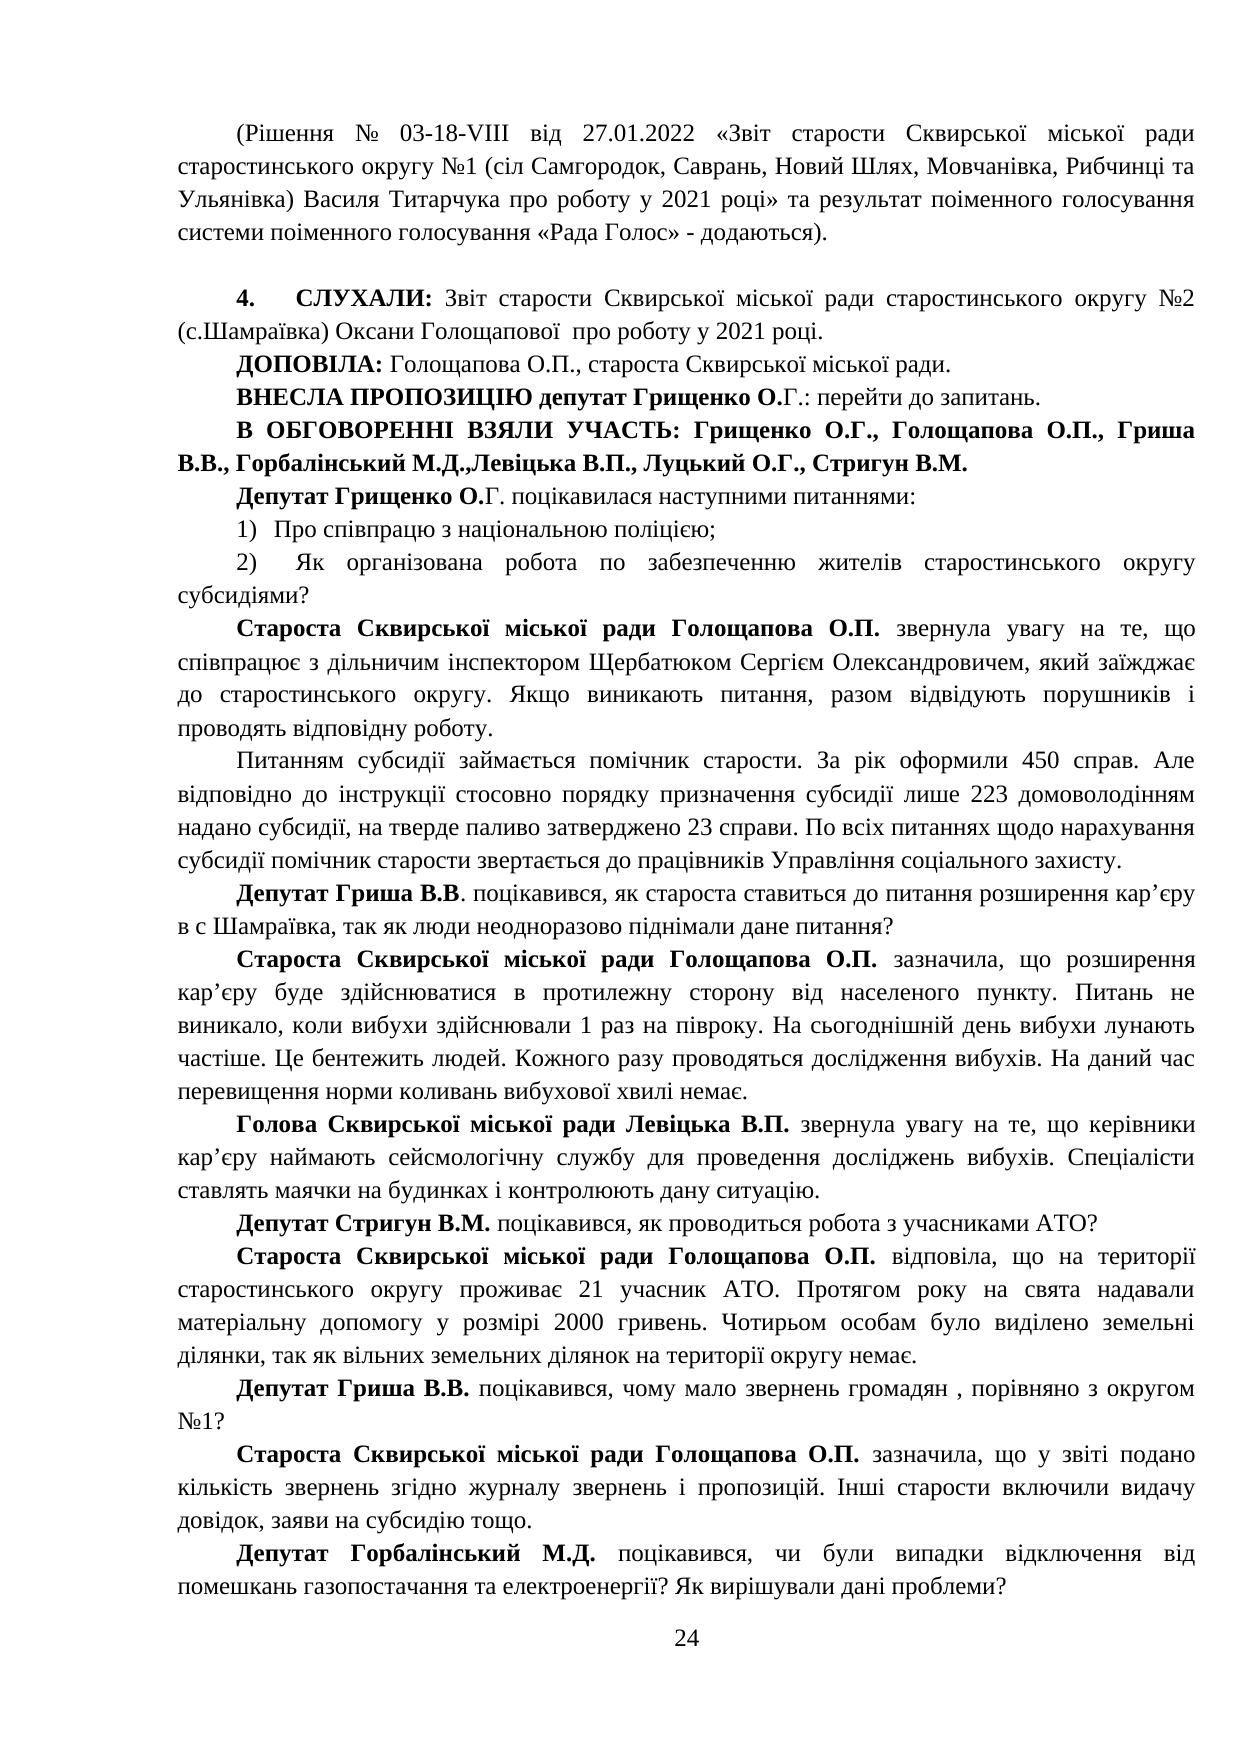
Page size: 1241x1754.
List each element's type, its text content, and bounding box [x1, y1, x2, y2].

list Депутат Гриша В.В. поцікавився, як староста ставиться до питання розширення кар’єру в с Шамраївка, так як люди неодноразово піднімали дане питання? [177, 878, 1196, 939]
text В ОБГОВОРЕННІ ВЗЯЛИ УЧАСТЬ: Грищенко О.Г., Голощапова О.П., Гриша В.В., Горбалінський М.Д.,Левіцька В.П., Луцький О.Г., Стригун В.М. [177, 415, 1196, 477]
text (Рішення № 03-18-VIII від 27.01.2022 «Звіт старости Сквирської міської ради старостинського округу №1 (сіл Самгородок, Саврань, Новий Шлях, Мовчанівка, Рибчинці та Ульянівка) Василя Титарчука про роботу у 2021 році» та результат поіменного голосування системи поіменного голосування «Рада Голос» - додаються). [177, 118, 1196, 246]
list Питанням субсидії займається помічник старости. За рік оформили 450 справ. Але відповідно до інструкції стосовно порядку призначення субсидії лише 223 домоволодінням надано субсидії, на тверде паливо затверджено 23 справи. По всіх питаннях щодо нарахування субсидії помічник старости звертається до працівників Управління соціального захисту. [177, 746, 1196, 873]
list Як організована робота по забезпеченню жителів старостинського округу субсидіями? [177, 547, 1196, 609]
list Голова Сквирської міської ради Левіцька В.П. звернула увагу на те, що керівники кар’єру наймають сейсмологічну службу для проведення досліджень вибухів. Спеціалісти ставлять маячки на будинках і контролюють дану ситуацію. [177, 1109, 1196, 1204]
list Депутат Гриша В.В. поцікавився, чому мало звернень громадян , порівняно з округом №1? [177, 1373, 1196, 1435]
text ДОПОВІЛА: Голощапова О.П., староста Сквирської міської ради. [236, 349, 1196, 378]
list Староста Сквирської міської ради Голощапова О.П. звернула увагу на те, що співпрацює з дільничим інспектором Щербатюком Сергієм Олександровичем, який заїжджає до старостинського округу. Якщо виникають питання, разом відвідують порушників і проводять відповідну роботу. [177, 613, 1196, 741]
list Про співпрацю з національною поліцією; [236, 514, 1196, 543]
list Депутат Горбалінський М.Д. поцікавився, чи були випадки відключення від помешкань газопостачання та електроенергії? Як вирішували дані проблеми? [177, 1538, 1196, 1600]
list СЛУХАЛИ: Звіт старости Сквирської міської ради старостинського округу №2 (с.Шамраївка) Оксани Голощапової про роботу у 2021 році. [177, 283, 1196, 345]
list Староста Сквирської міської ради Голощапова О.П. зазначила, що у звіті подано кількість звернень згідно журналу звернень і пропозицій. Інші старости включили видачу довідок, заяви на субсидію тощо. [177, 1439, 1196, 1534]
text ВНЕСЛА ПРОПОЗИЦІЮ депутат Грищенко О.Г.: перейти до запитань. [236, 382, 1196, 411]
list Староста Сквирської міської ради Голощапова О.П. зазначила, що розширення кар’єру буде здійснюватися в протилежну сторону від населеного пункту. Питань не виникало, коли вибухи здійснювали 1 раз на півроку. На сьогоднішній день вибухи лунають частіше. Це бентежить людей. Кожного разу проводяться дослідження вибухів. На даний час перевищення норми коливань вибухової хвилі немає. [177, 944, 1196, 1104]
list Депутат Стригун В.М. поцікавився, як проводиться робота з учасниками АТО? [177, 1208, 1196, 1237]
list Староста Сквирської міської ради Голощапова О.П. відповіла, що на території старостинського округу проживає 21 учасник АТО. Протягом року на свята надавали матеріальну допомогу у розмірі 2000 гривень. Чотирьом особам було виділено земельні ділянки, так як вільних земельних ділянок на території округу немає. [177, 1241, 1196, 1369]
text Депутат Грищенко О.Г. поцікавилася наступними питаннями: [236, 481, 1196, 510]
